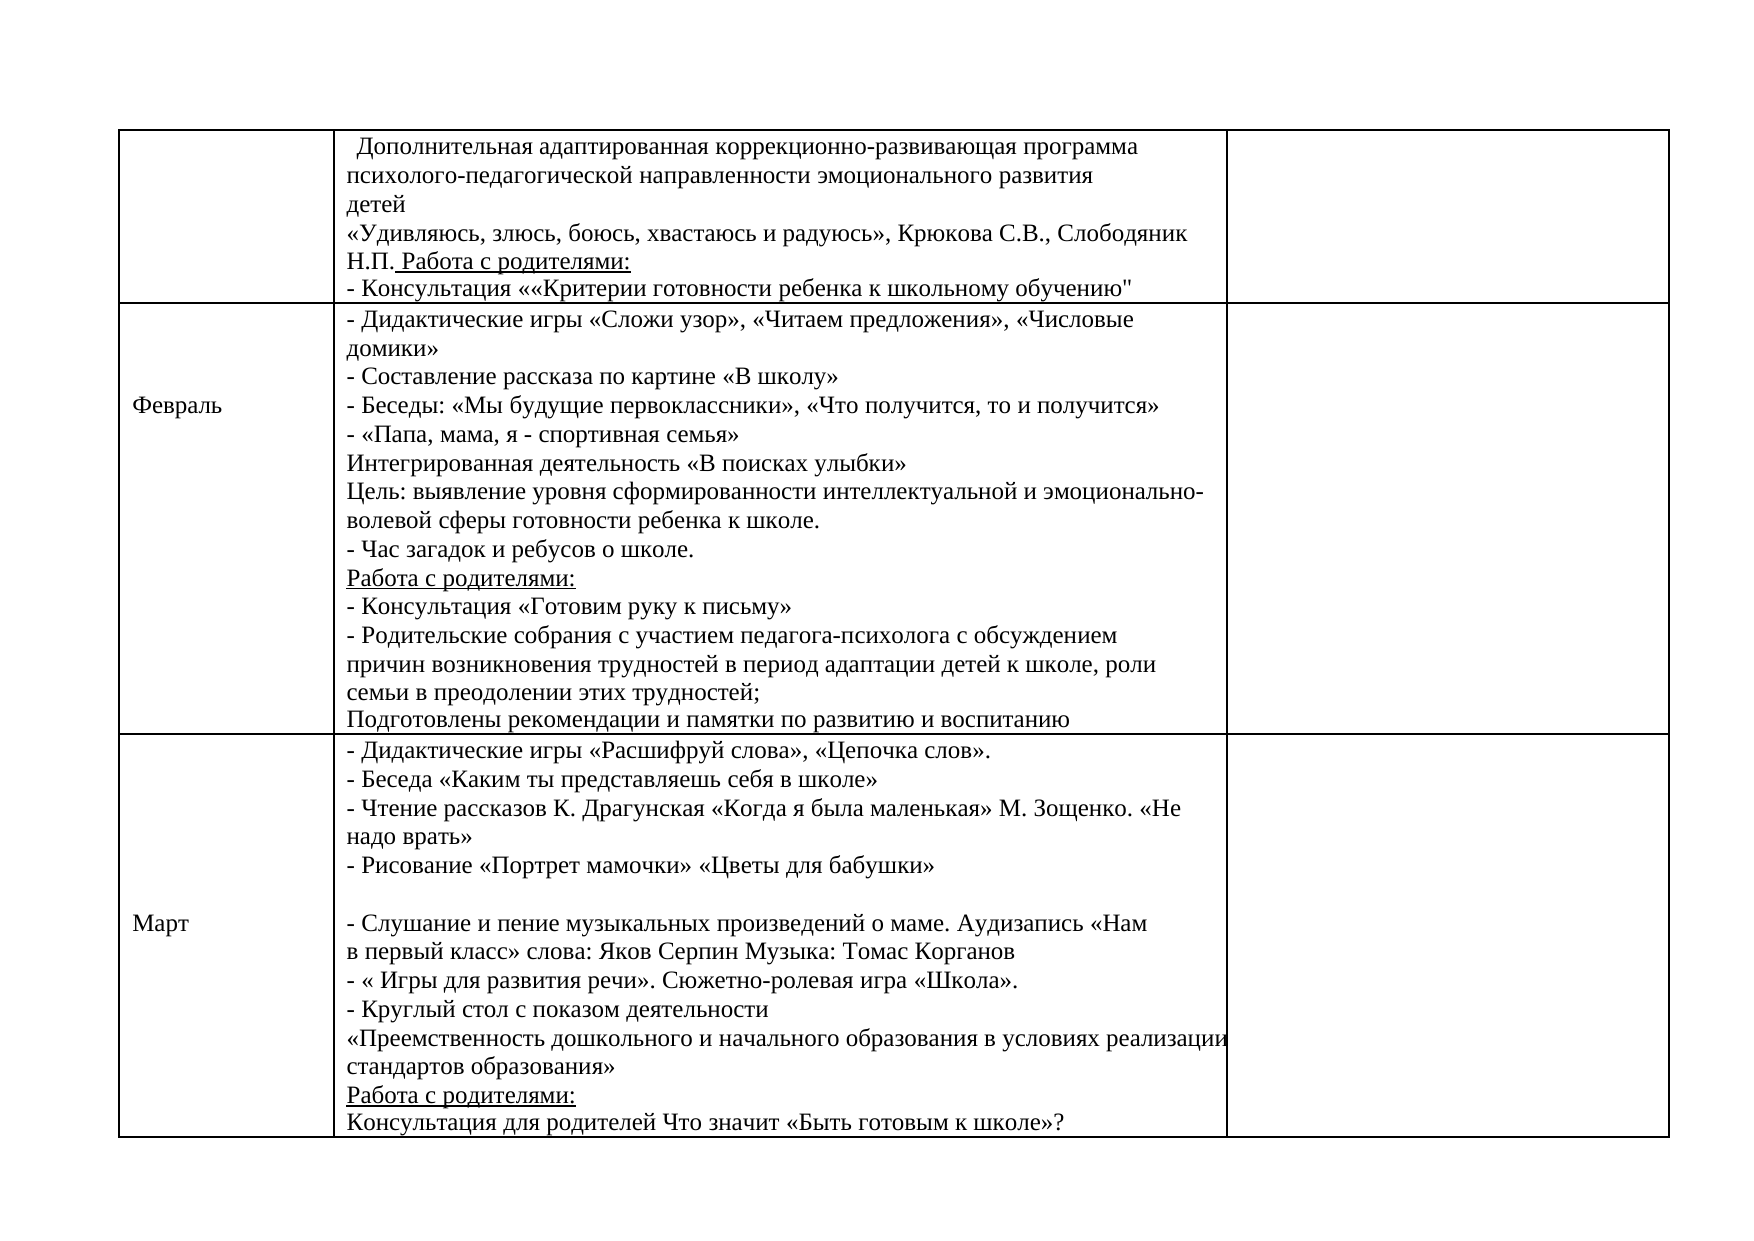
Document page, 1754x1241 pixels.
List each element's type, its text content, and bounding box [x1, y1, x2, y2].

table_cell [1228, 304, 1668, 733]
table_header Дополнительная адаптированная коррекционно-развивающая программа психолого-педагогической направленности эмоционального развития детей «Удивляюсь, злюсь, боюсь, хвастаюсь и радуюсь», Крюкова С.В., Слободяник Н.П. Работа с родителями: - Консультация ««Критерии готовности ребенка к школьному обучению" [335, 131, 1226, 302]
table_cell Март [120, 735, 333, 1136]
table_cell Дидактические игры «Сложи узор», «Читаем предложения», «Числовые домики» Составление рассказа по картине «В школу» Беседы: «Мы будущие первоклассники», «Что получится, то и получится» «Папа, мама, я - спортивная семья» Интегрированная деятельность «В поисках улыбки» Цель: выявление уровня сформированности интеллектуальной и эмоционально- волевой сферы готовности ребенка к школе. Час загадок и ребусов о школе. Работа с родителями: Консультация «Готовим руку к письму» Родительские собрания с участием педагога-психолога с обсуждением причин возникновения трудностей в период адаптации детей к школе, роли семьи в преодолении этих трудностей; Подготовлены рекомендации и памятки по развитию и воспитанию [335, 304, 1226, 733]
table_cell [1228, 735, 1668, 1136]
table_header [1228, 131, 1668, 302]
table_cell Февраль [120, 304, 333, 733]
table_cell Дидактические игры «Расшифруй слова», «Цепочка слов». Беседа «Каким ты представляешь себя в школе» Чтение рассказов К. Драгунская «Когда я была маленькая» М. Зощенко. «Не надо врать» Рисование «Портрет мамочки» «Цветы для бабушки» Слушание и пение музыкальных произведений о маме. Аудизапись «Нам в первый класс» слова: Яков Серпин Музыка: Томас Корганов « Игры для развития речи». Сюжетно-ролевая игра «Школа». Круглый стол с показом деятельности «Преемственность дошкольного и начального образования в условиях реализации стандартов образования» Работа с родителями: Консультация для родителей Что значит «Быть готовым к школе»? [335, 735, 1226, 1136]
table_header [120, 131, 333, 302]
